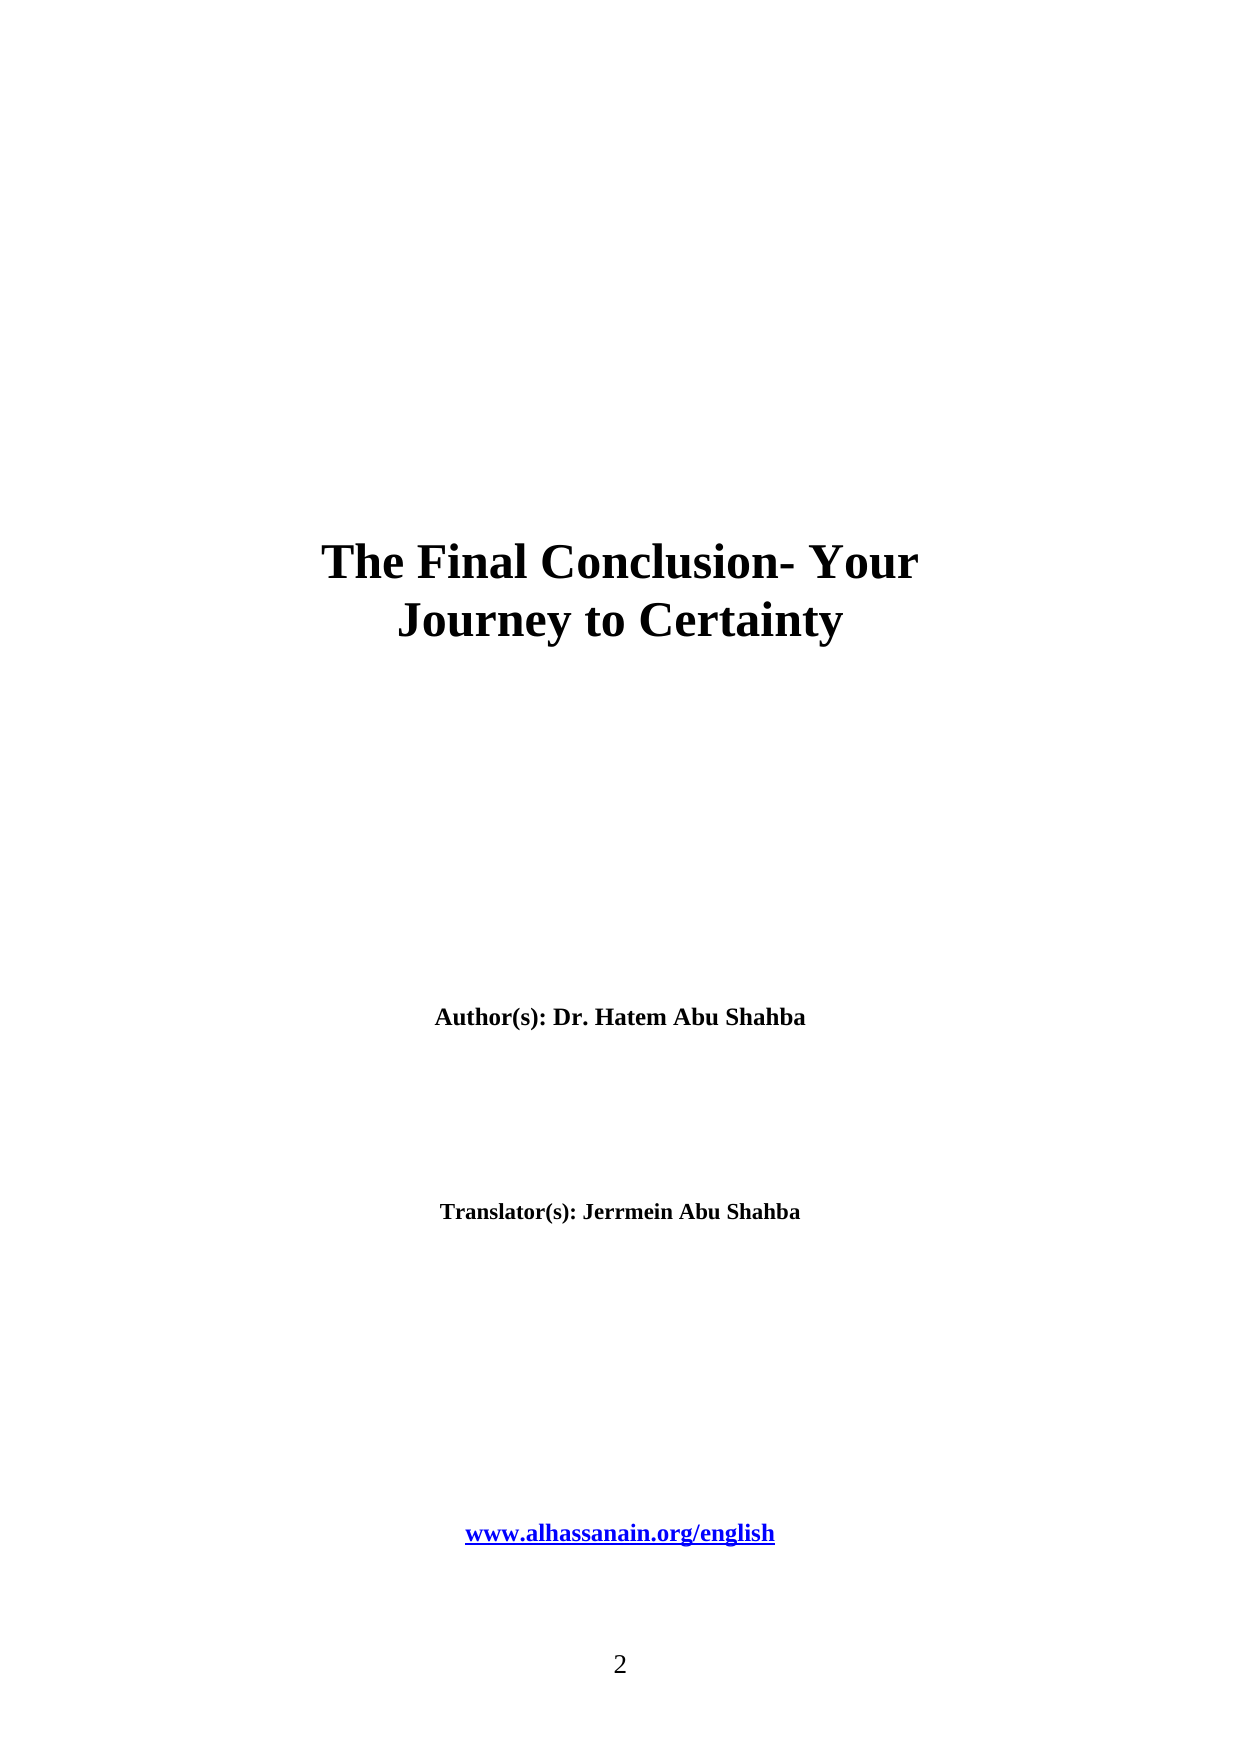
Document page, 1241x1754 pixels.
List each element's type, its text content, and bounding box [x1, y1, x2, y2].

text www.alhassanain.org/english [236, 1518, 1004, 1547]
text Author(s): Dr. Hatem Abu Shahba [236, 1002, 1004, 1031]
text Translator(s): Jerrmein Abu Shahba [236, 1198, 1004, 1225]
text The Final Conclusion- Your Journey to Certainty [236, 532, 1004, 647]
